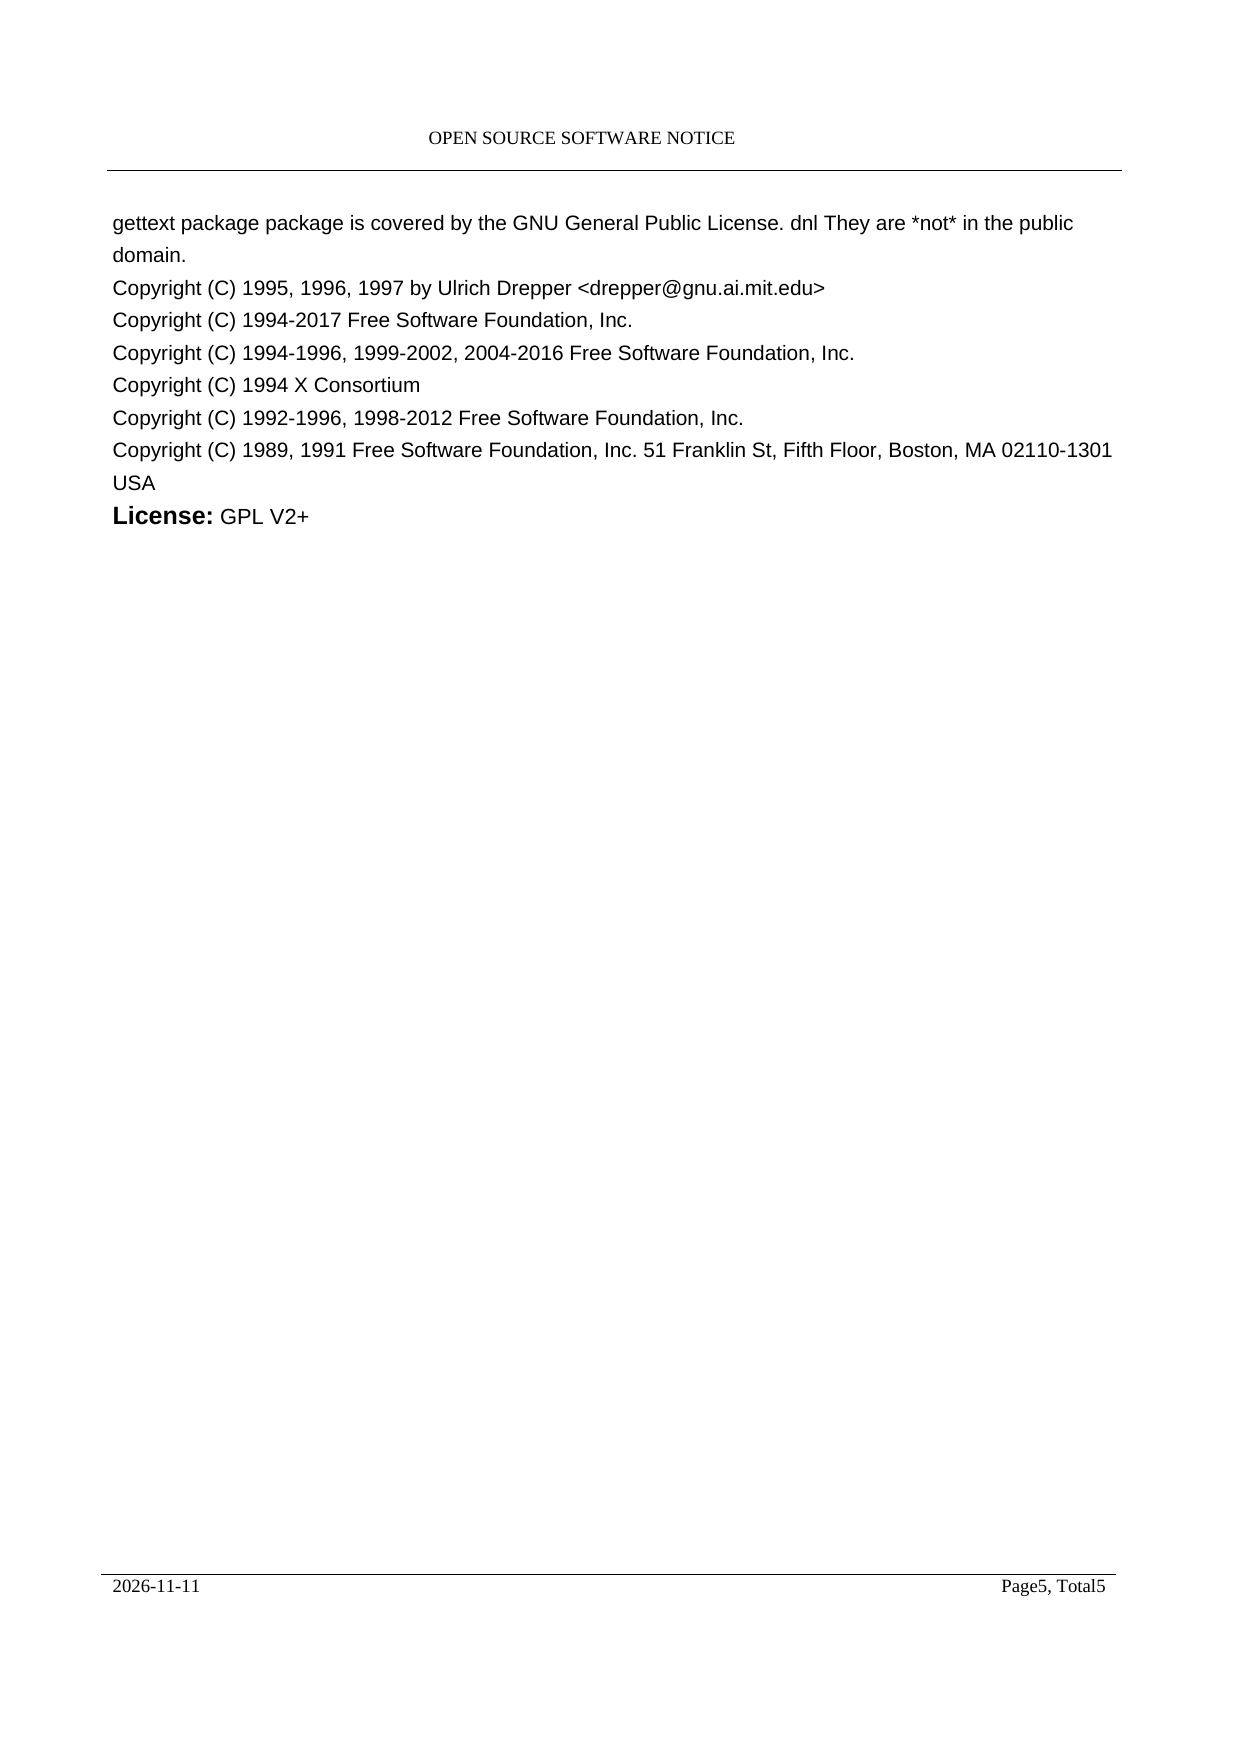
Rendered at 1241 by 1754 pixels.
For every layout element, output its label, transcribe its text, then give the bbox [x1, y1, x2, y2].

text Copyright (C) 1989, 1991 Free Software Foundation, Inc. 51 Franklin St, Fifth Floor, Boston, MA 02110-1301 USA [112, 434, 1128, 499]
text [112, 206, 1128, 271]
text Copyright (C) 1994-2017 Free Software Foundation, Inc. [112, 304, 1128, 336]
text License: GPL V2+ [112, 499, 1128, 531]
text Copyright (C) 1994 X Consortium [112, 369, 1128, 401]
text Copyright (C) 1994-1996, 1999-2002, 2004-2016 Free Software Foundation, Inc. [112, 336, 1128, 369]
text Copyright (C) 1995, 1996, 1997 by Ulrich Drepper <drepper@gnu.ai.mit.edu> [112, 271, 1128, 304]
text Copyright (C) 1992-1996, 1998-2012 Free Software Foundation, Inc. [112, 401, 1128, 434]
